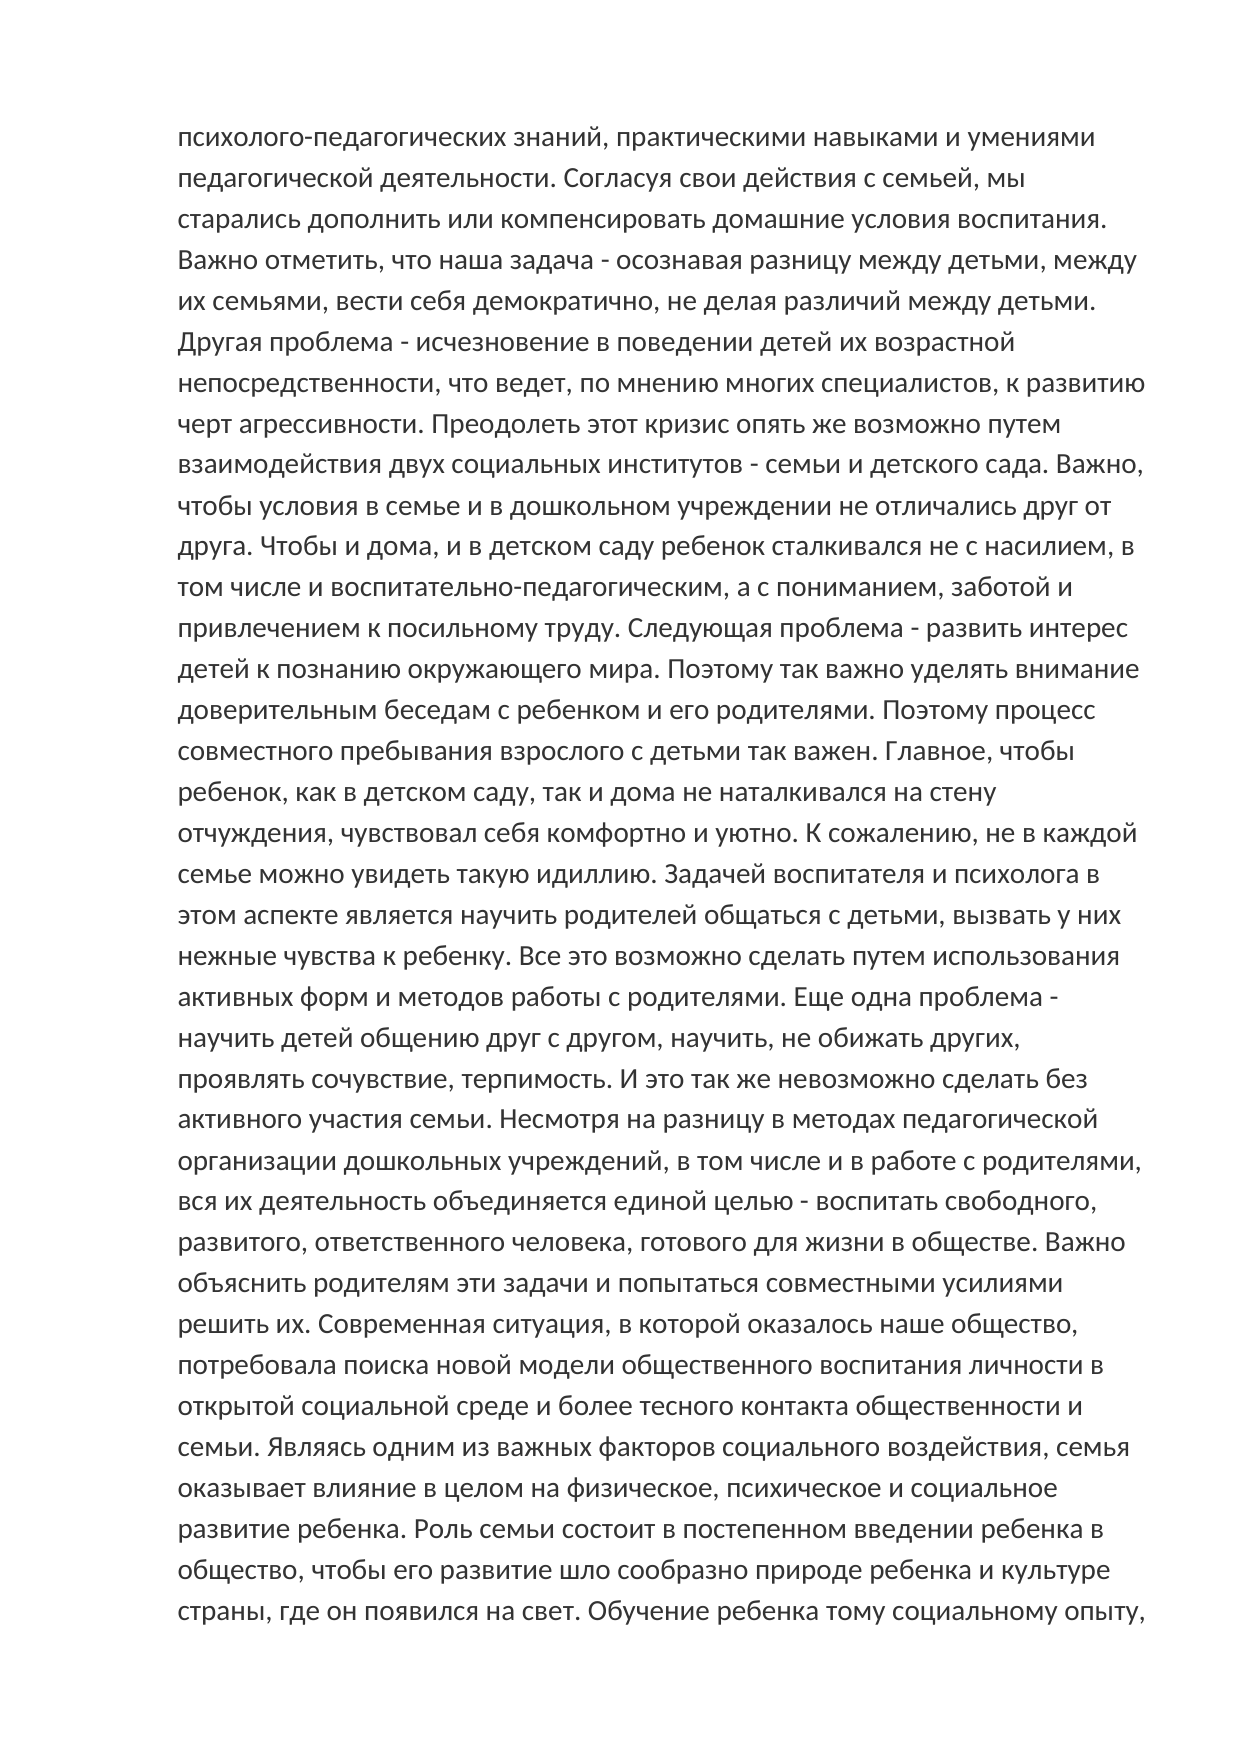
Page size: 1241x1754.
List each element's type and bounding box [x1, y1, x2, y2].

text [177, 118, 1152, 1627]
